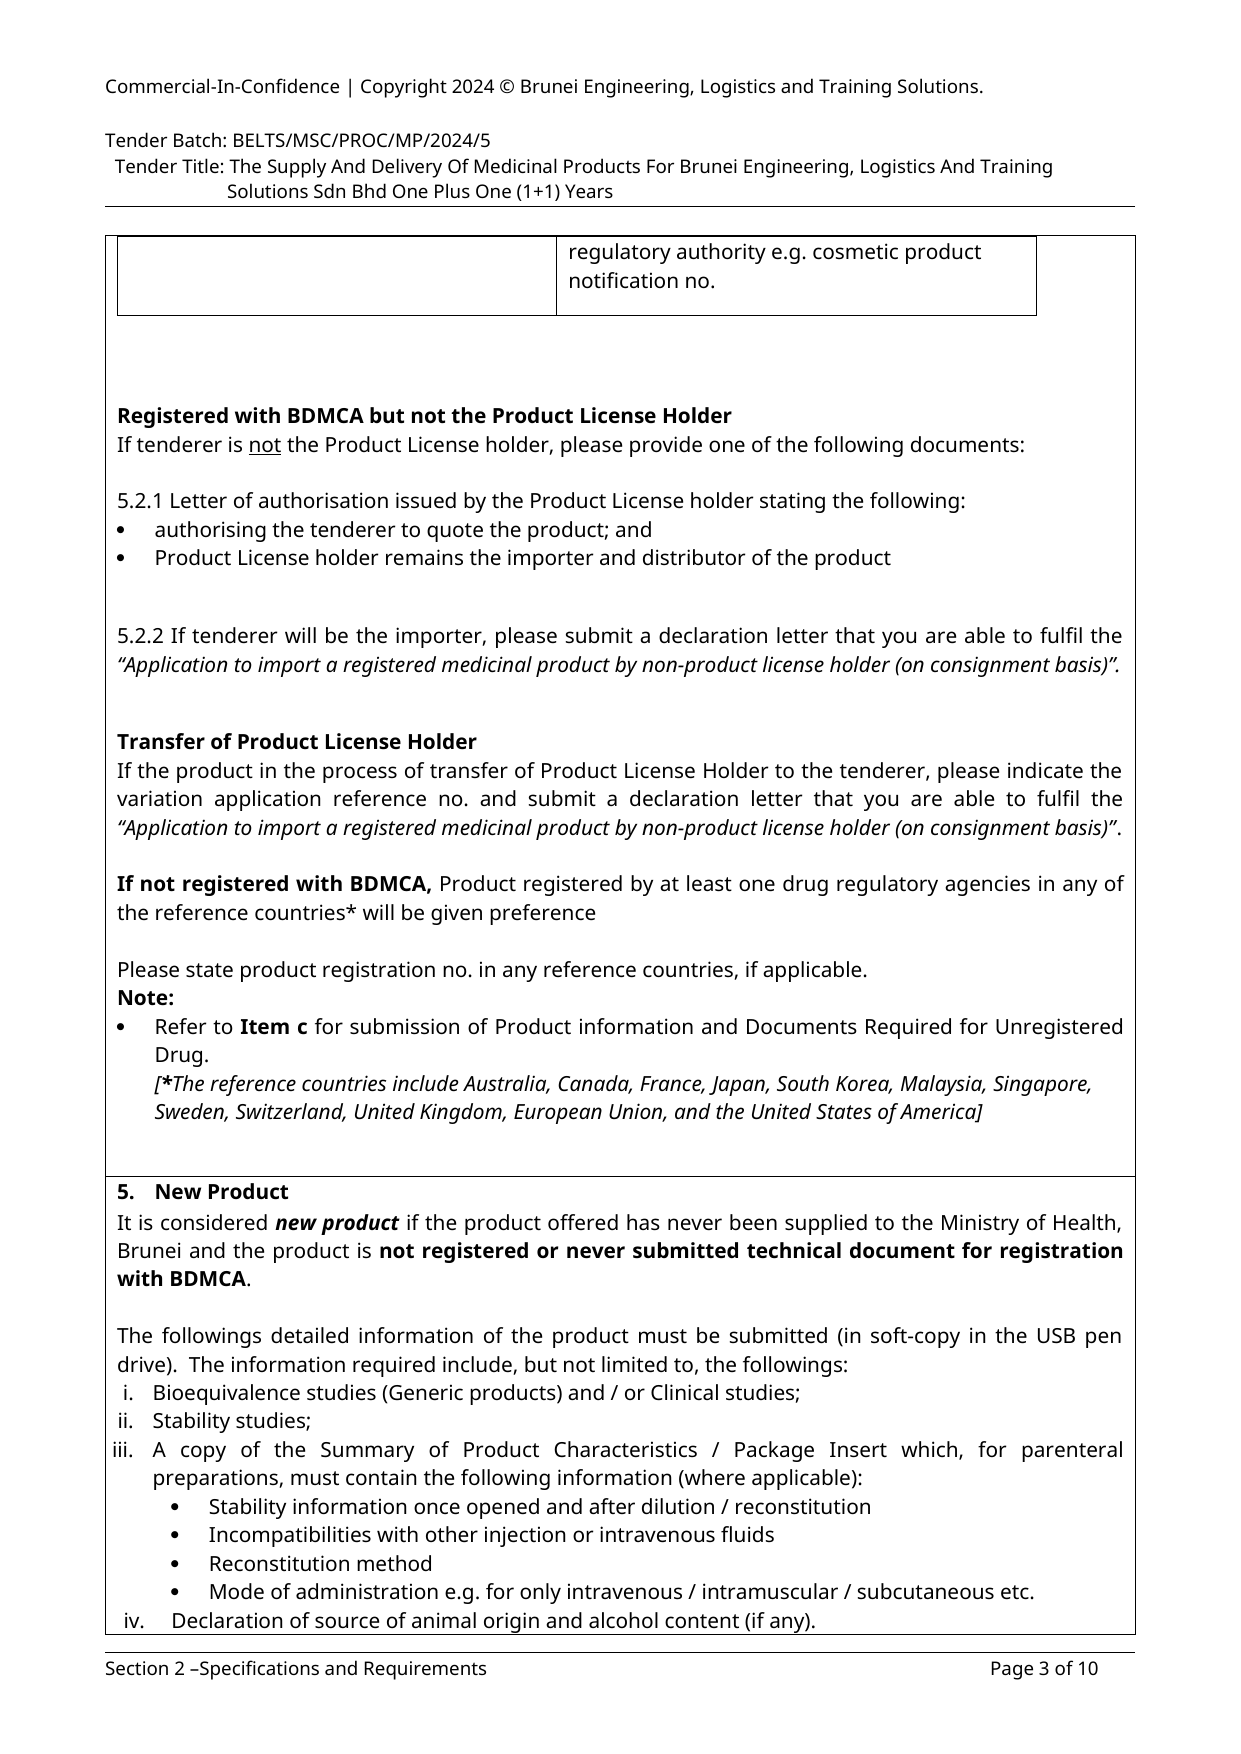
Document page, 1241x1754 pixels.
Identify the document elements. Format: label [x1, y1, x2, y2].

table_cell [106, 236, 1135, 1176]
table_cell [106, 1177, 1135, 1634]
